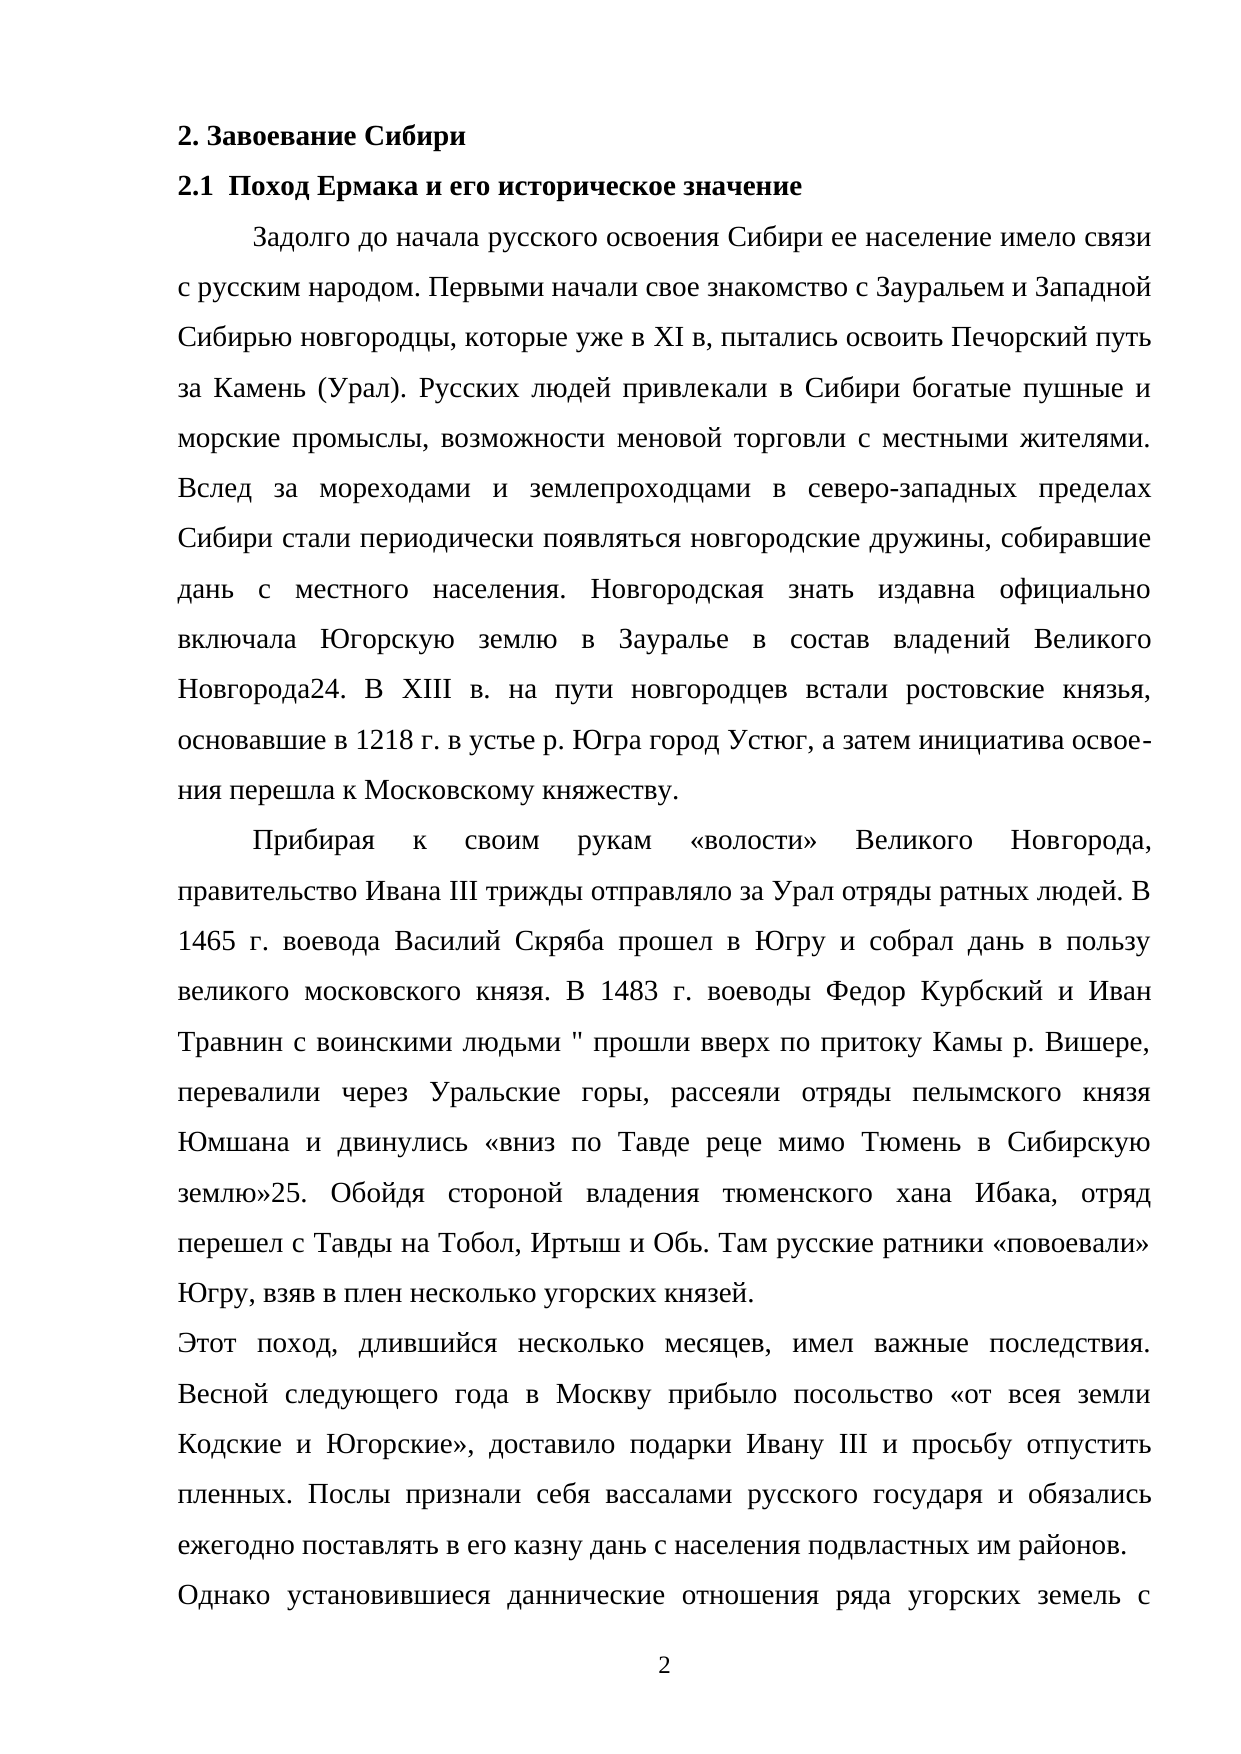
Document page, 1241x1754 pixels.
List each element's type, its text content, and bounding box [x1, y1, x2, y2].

text Прибирая к своим рукам «волости» Великого Новгорода, правительство Ивана III трижды отправляло за Урал отряды ратных людей. В 1465 г. воевода Василий Скряба прошел в Югру и собрал дань в пользу великого московского князя. В 1483 г. воеводы Федор Курбский и Иван Травнин с воинскими людьми " прошли вверх по притоку Камы р. Вишере, перевалили через Уральские горы, рассеяли отряды пелымского князя Юмшана и двинулись «вниз по Тавде реце мимо Тюмень в Сибирскую землю»25. Обойдя стороной владения тюменского хана Ибака, отряд перешел с Тавды на Тобол, Иртыш и Обь. Там русские ратники «повоевали» Югру, взяв в плен несколько угорских князей. [177, 822, 1152, 1309]
text 2. Завоевание Сибири [177, 118, 1152, 152]
text Этот поход, длившийся несколько месяцев, имел важные последствия. Весной следующего года в Москву прибыло посольство «от всея земли Кодские и Югорские», доставило подарки Ивану III и просьбу отпустить пленных. Послы признали себя вассалами русского государя и обязались ежегодно поставлять в его казну дань с населения подвластных им районов. [177, 1326, 1152, 1560]
text Задолго до начала русского освоения Сибири ее население имело связи с русским народом. Первыми начали свое знакомство с Зауральем и Западной Сибирью новгородцы, которые уже в XI в, пытались освоить Печорский путь за Камень (Урал). Русских людей привлекали в Сибири богатые пушные и морские промыслы, возможности меновой торговли с местными жителями. Вслед за мореходами и землепроходцами в северо-западных пределах Сибири стали периодически появляться новгородские дружины, собиравшие дань с местного населения. Новгородская знать издавна официально включала Югорскую землю в Зауралье в состав владений Великого Новгорода24. В XIII в. на пути новгородцев встали ростовские князья, основавшие в 1218 г. в устье р. Югра город Устюг, а затем инициатива освоения перешла к Московскому княжеству. [177, 219, 1152, 806]
text 2.1 Поход Ермака и его историческое значение [177, 168, 1152, 202]
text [177, 1577, 1152, 1611]
